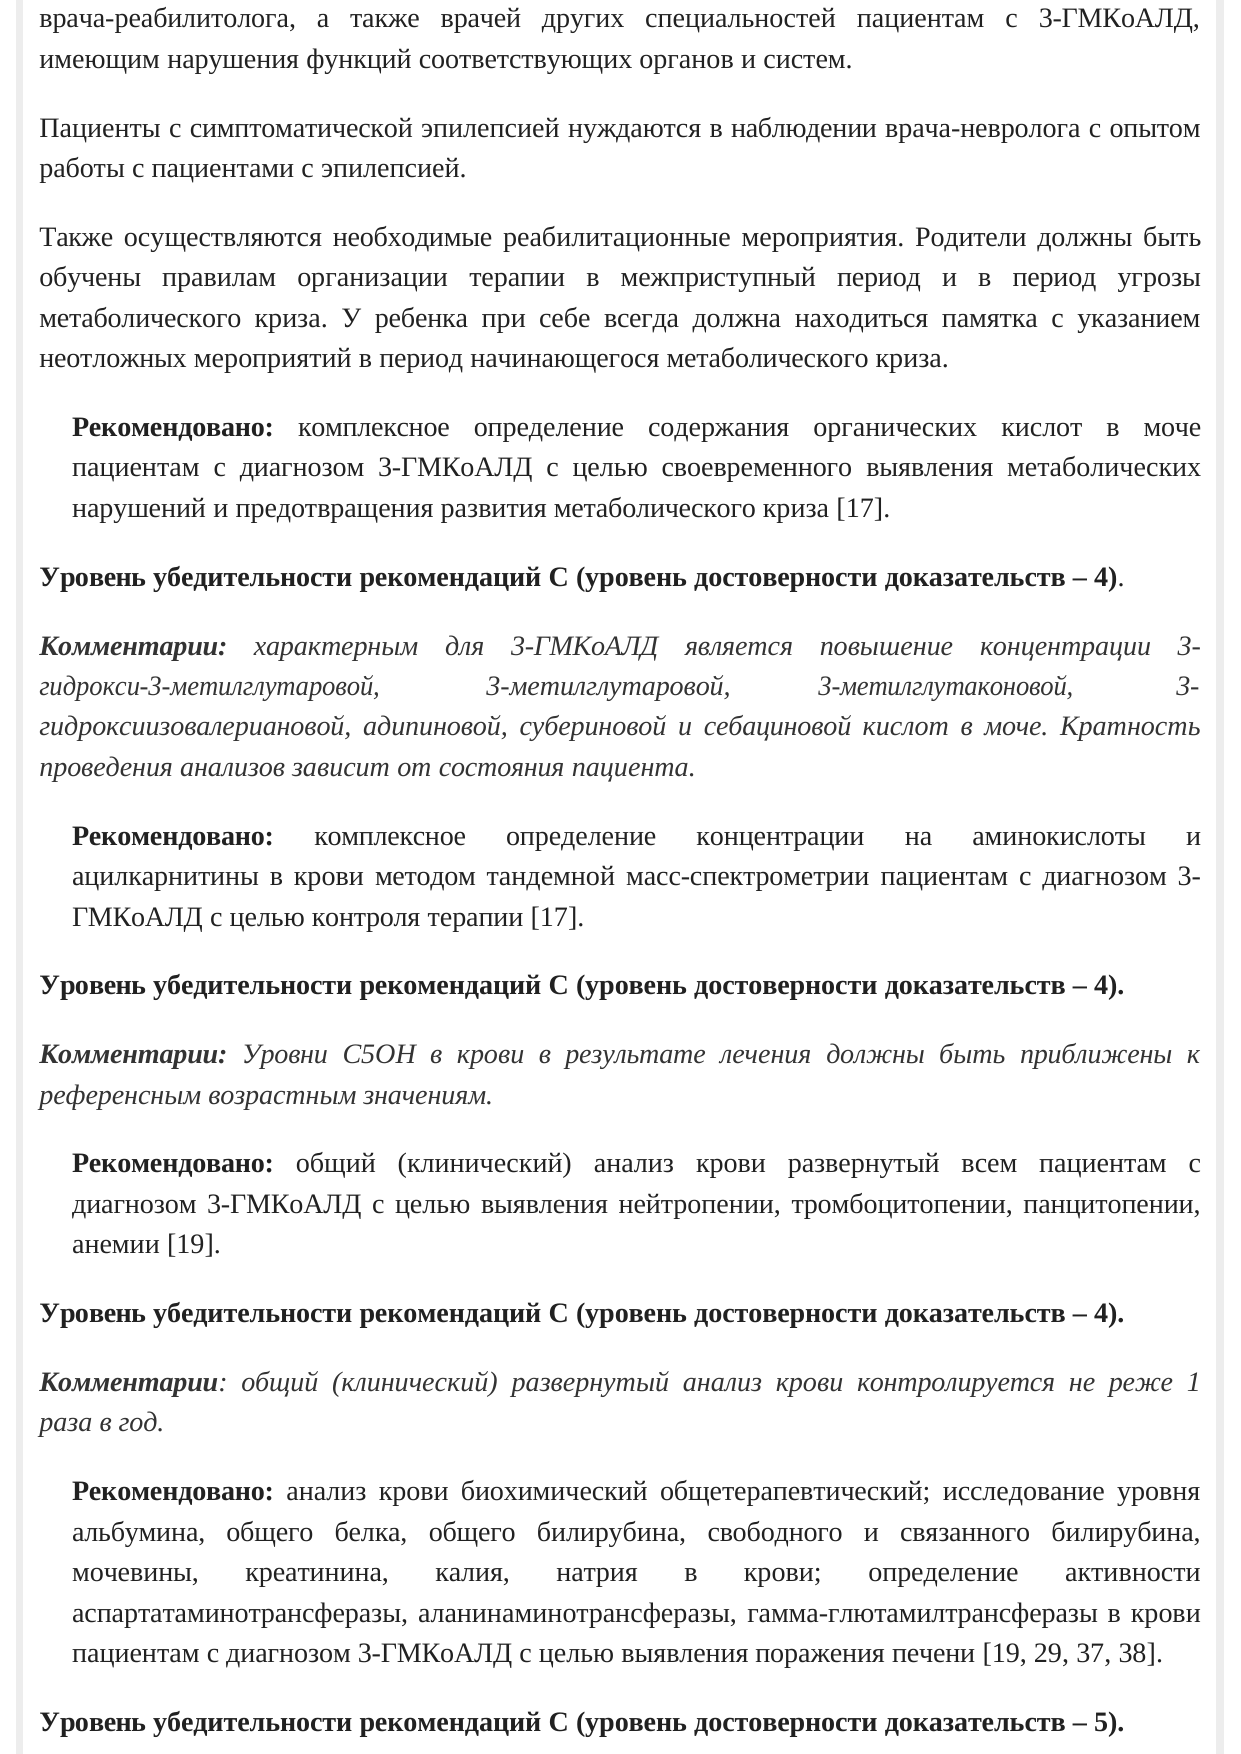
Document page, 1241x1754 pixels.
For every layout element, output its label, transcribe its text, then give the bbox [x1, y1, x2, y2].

subtitle Уровень убедительности рекомендаций С (уровень достоверности доказательств – 4). [39, 968, 1236, 1001]
text Пациенты с симптоматической эпилепсией нуждаются в наблюдении врача-невролога с опытом работы с пациентами с эпилепсией. [39, 111, 1201, 183]
text Рекомендовано: комплексное определение содержания органических кислот в моче пациентам с диагнозом 3-ГМКоАЛД с целью своевременного выявления метаболических нарушений и предотвращения развития метаболического криза [17]. [72, 410, 1201, 523]
text Также осуществляются необходимые реабилитационные мероприятия. Родители должны быть обучены правилам организации терапии в межприступный период и в период угрозы метаболического криза. У ребенка при себе всегда должна находиться памятка с указанием неотложных мероприятий в период начинающегося метаболического криза. [39, 220, 1201, 374]
text Комментарии: общий (клинический) развернутый анализ крови контролируется не реже 1 раза в год. [39, 1365, 1201, 1438]
text Комментарии: характерным для 3-ГМКоАЛД является повышение концентрации 3- гидрокси-3-метилглутаровой, 3-метилглутаровой, 3-метилглутаконовой, 3- гидроксиизовалериановой, адипиновой, субериновой и себациновой кислот в моче. Кратность проведения анализов зависит от состояния пациента. [39, 629, 1201, 782]
subtitle Уровень убедительности рекомендаций С (уровень достоверности доказательств – 4). [39, 1296, 1236, 1329]
text Рекомендовано: комплексное определение концентрации на аминокислоты и ацилкарнитины в крови методом тандемной масс-спектрометрии пациентам с диагнозом 3- ГМКоАЛД с целью контроля терапии [17]. [72, 819, 1201, 932]
subtitle Уровень убедительности рекомендаций С (уровень достоверности доказательств – 4). [39, 560, 1236, 592]
subtitle Уровень убедительности рекомендаций С (уровень достоверности доказательств – 5). [39, 1705, 1236, 1737]
text Рекомендовано: общий (клинический) анализ крови развернутый всем пациентам с диагнозом 3-ГМКоАЛД с целью выявления нейтропении, тромбоцитопении, панцитопении, анемии [19]. [72, 1147, 1201, 1260]
text Рекомендовано: анализ крови биохимический общетерапевтический; исследование уровня альбумина, общего белка, общего билирубина, свободного и связанного билирубина, мочевины, креатинина, калия, натрия в крови; определение активности аспартатаминотрансферазы, аланинаминотрансферазы, гамма-глютамилтрансферазы в крови пациентам с диагнозом 3-ГМКоАЛД с целью выявления поражения печени [19, 29, 37, 38]. [72, 1474, 1201, 1668]
text Комментарии: Уровни C5OH в крови в результате лечения должны быть приближены к референсным возрастным значениям. [39, 1037, 1201, 1110]
text врача-реабилитолога, а также врачей других специальностей пациентам с 3-ГМКоАЛД, имеющим нарушения функций соответствующих органов и систем. [39, 1, 1200, 74]
